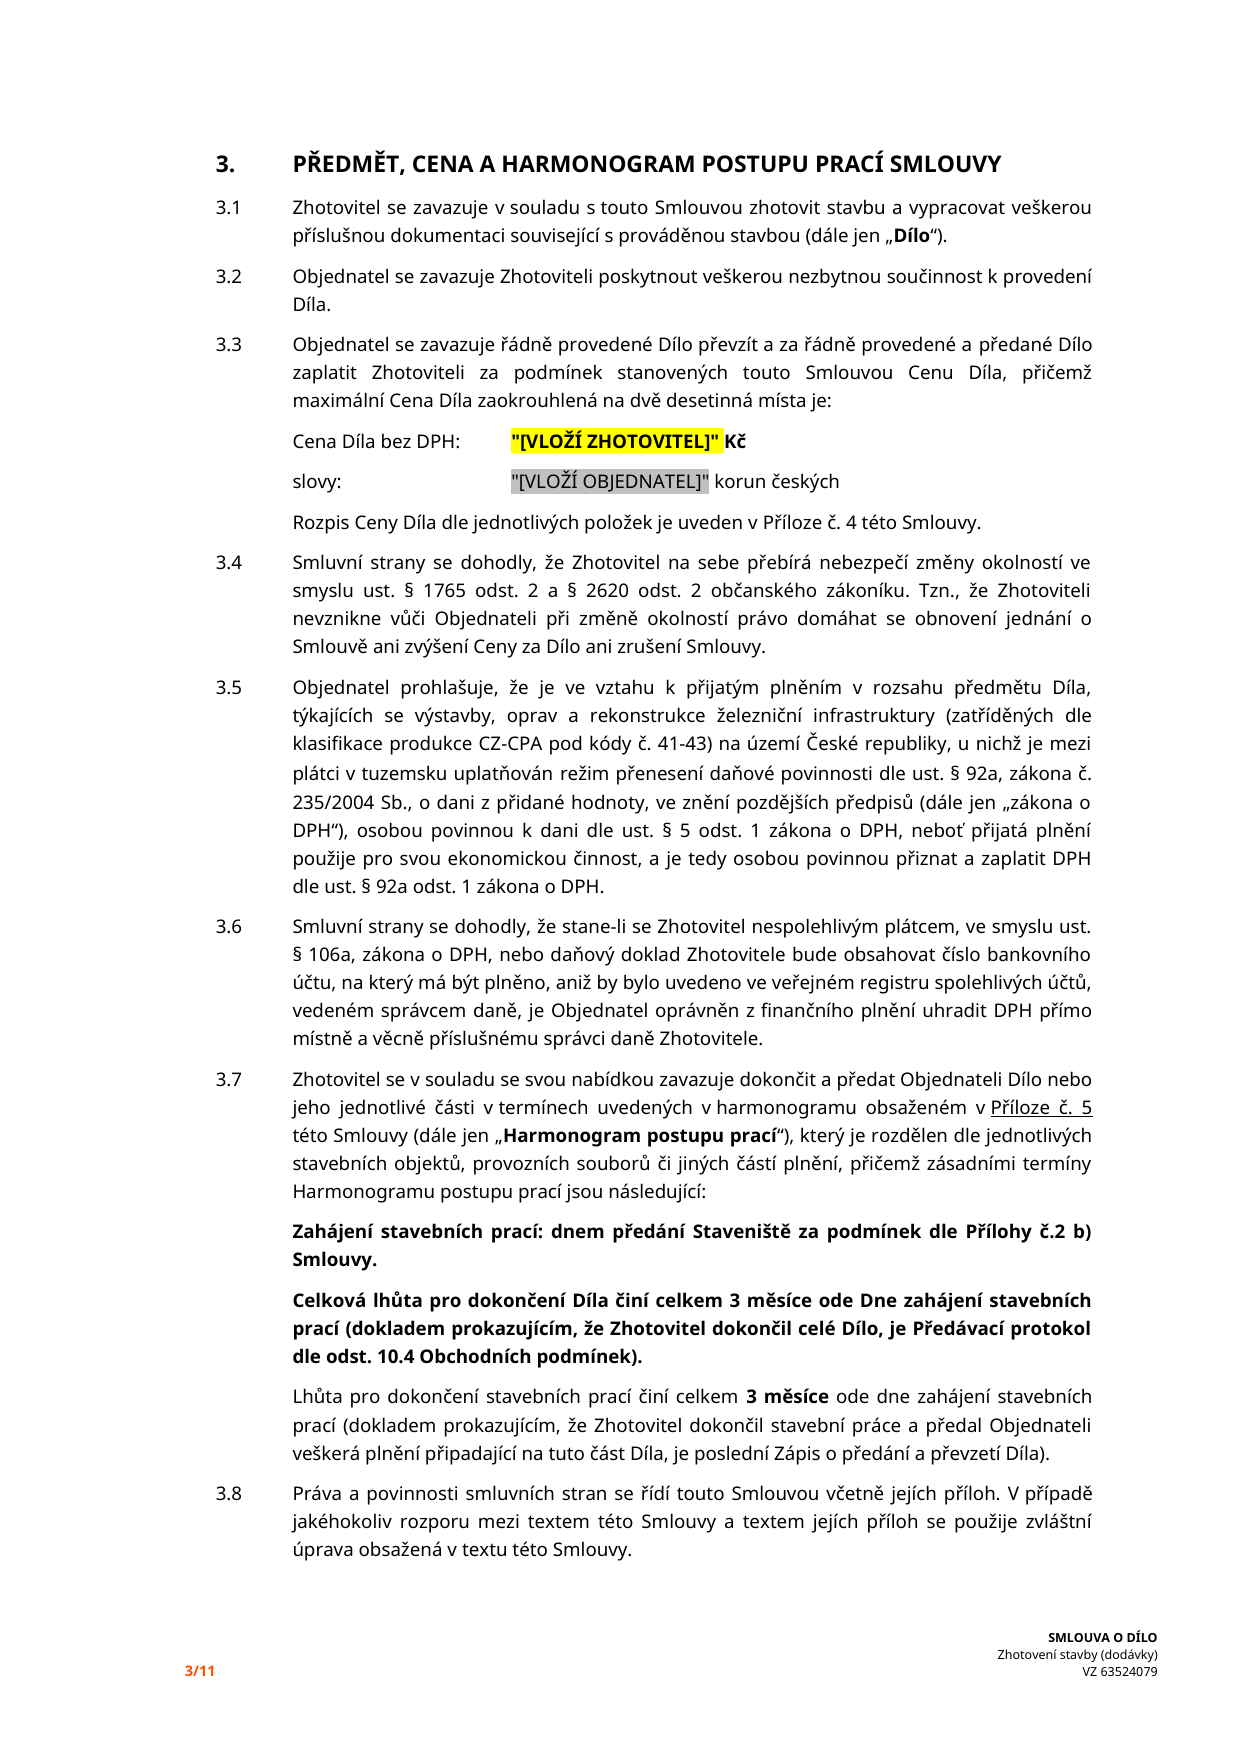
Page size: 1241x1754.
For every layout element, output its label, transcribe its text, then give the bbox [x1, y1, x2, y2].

text Smluvní strany se dohodly, že stane-li se Zhotovitel nespolehlivým plátcem, ve smyslu ust. § 106a, zákona o DPH, nebo daňový doklad Zhotovitele bude obsahovat číslo bankovního účtu, na který má být plněno, aniž by bylo uvedeno ve veřejném registru spolehlivých účtů, vedeném správcem daně, je Objednatel oprávněn z finančního plnění uhradit DPH přímo místně a věcně příslušnému správci daně Zhotovitele. [216, 913, 1093, 1051]
text Celková lhůta pro dokončení Díla činí celkem 3 měsíce ode Dne zahájení stavebních prací (dokladem prokazujícím, že Zhotovitel dokončil celé Dílo, je Předávací protokol dle odst. 10.4 Obchodních podmínek). [292, 1287, 1093, 1369]
text Objednatel se zavazuje Zhotoviteli poskytnout veškerou nezbytnou součinnost k provedení Díla. [216, 263, 1093, 316]
text PŘEDMĚT, CENA A HARMONOGRAM POSTUPU PRACÍ SMLOUVY [216, 147, 1093, 179]
text Lhůta pro dokončení stavebních prací činí celkem 3 měsíce ode dne zahájení stavebních prací (dokladem prokazujícím, že Zhotovitel dokončil stavební práce a předal Objednateli veškerá plnění připadající na tuto část Díla, je poslední Zápis o předání a převzetí Díla). [292, 1384, 1093, 1465]
text slovy: "[VLOŽÍ OBJEDNATEL]" korun českých [292, 468, 1093, 494]
text Objednatel se zavazuje řádně provedené Dílo převzít a za řádně provedené a předané Dílo zaplatit Zhotoviteli za podmínek stanovených touto Smlouvou Cenu Díla, přičemž maximální Cena Díla zaokrouhlená na dvě desetinná místa je: [216, 331, 1093, 413]
text Cena Díla bez DPH: Kč [724, 428, 1093, 453]
text Zhotovitel se v souladu se svou nabídkou zavazuje dokončit a předat Objednateli Dílo nebo jeho jednotlivé části v termínech uvedených v harmonogramu obsaženém v Příloze č. 5 této Smlouvy (dále jen „Harmonogram postupu prací“), který je rozdělen dle jednotlivých stavebních objektů, provozních souborů či jiných částí plnění, přičemž zásadními termíny Harmonogramu postupu prací jsou následující: [216, 1066, 1093, 1204]
text Rozpis Ceny Díla dle jednotlivých položek je uveden v Příloze č. 4 této Smlouvy. [292, 509, 1093, 534]
text Cena Díla bez DPH: Kč [292, 428, 511, 453]
text Práva a povinnosti smluvních stran se řídí touto Smlouvou včetně jejích příloh. V případě jakéhokoliv rozporu mezi textem této Smlouvy a textem jejích příloh se použije zvláštní úprava obsažená v textu této Smlouvy. [216, 1480, 1093, 1562]
text Smluvní strany se dohodly, že Zhotovitel na sebe přebírá nebezpečí změny okolností ve smyslu ust. § 1765 odst. 2 a § 2620 odst. 2 občanského zákoníku. Tzn., že Zhotoviteli nevznikne vůči Objednateli při změně okolností právo domáhat se obnovení jednání o Smlouvě ani zvýšení Ceny za Dílo ani zrušení Smlouvy. [216, 549, 1093, 659]
text Zahájení stavebních prací: dnem předání Staveniště za podmínek dle Přílohy č.2 b) Smlouvy. [292, 1219, 1093, 1272]
text Objednatel prohlašuje, že je ve vztahu k přijatým plněním v rozsahu předmětu Díla, týkajících se výstavby, oprav a rekonstrukce železniční infrastruktury (zatříděných dle klasifikace produkce CZ-CPA pod kódy č. 41-43) na území České republiky, u nichž je mezi plátci v tuzemsku uplatňován režim přenesení daňové povinnosti dle ust. § 92a, zákona č. 235/2004 Sb., o dani z přidané hodnoty, ve znění pozdějších předpisů (dále jen „zákona o DPH“), osobou povinnou k dani dle ust. § 5 odst. 1 zákona o DPH, neboť přijatá plnění použije pro svou ekonomickou činnost, a je tedy osobou povinnou přiznat a zaplatit DPH dle ust. § 92a odst. 1 zákona o DPH. [216, 674, 1093, 898]
text Zhotovitel se zavazuje v souladu s touto Smlouvou zhotovit stavbu a vypracovat veškerou příslušnou dokumentaci související s prováděnou stavbou (dále jen „Dílo“). [216, 194, 1093, 248]
